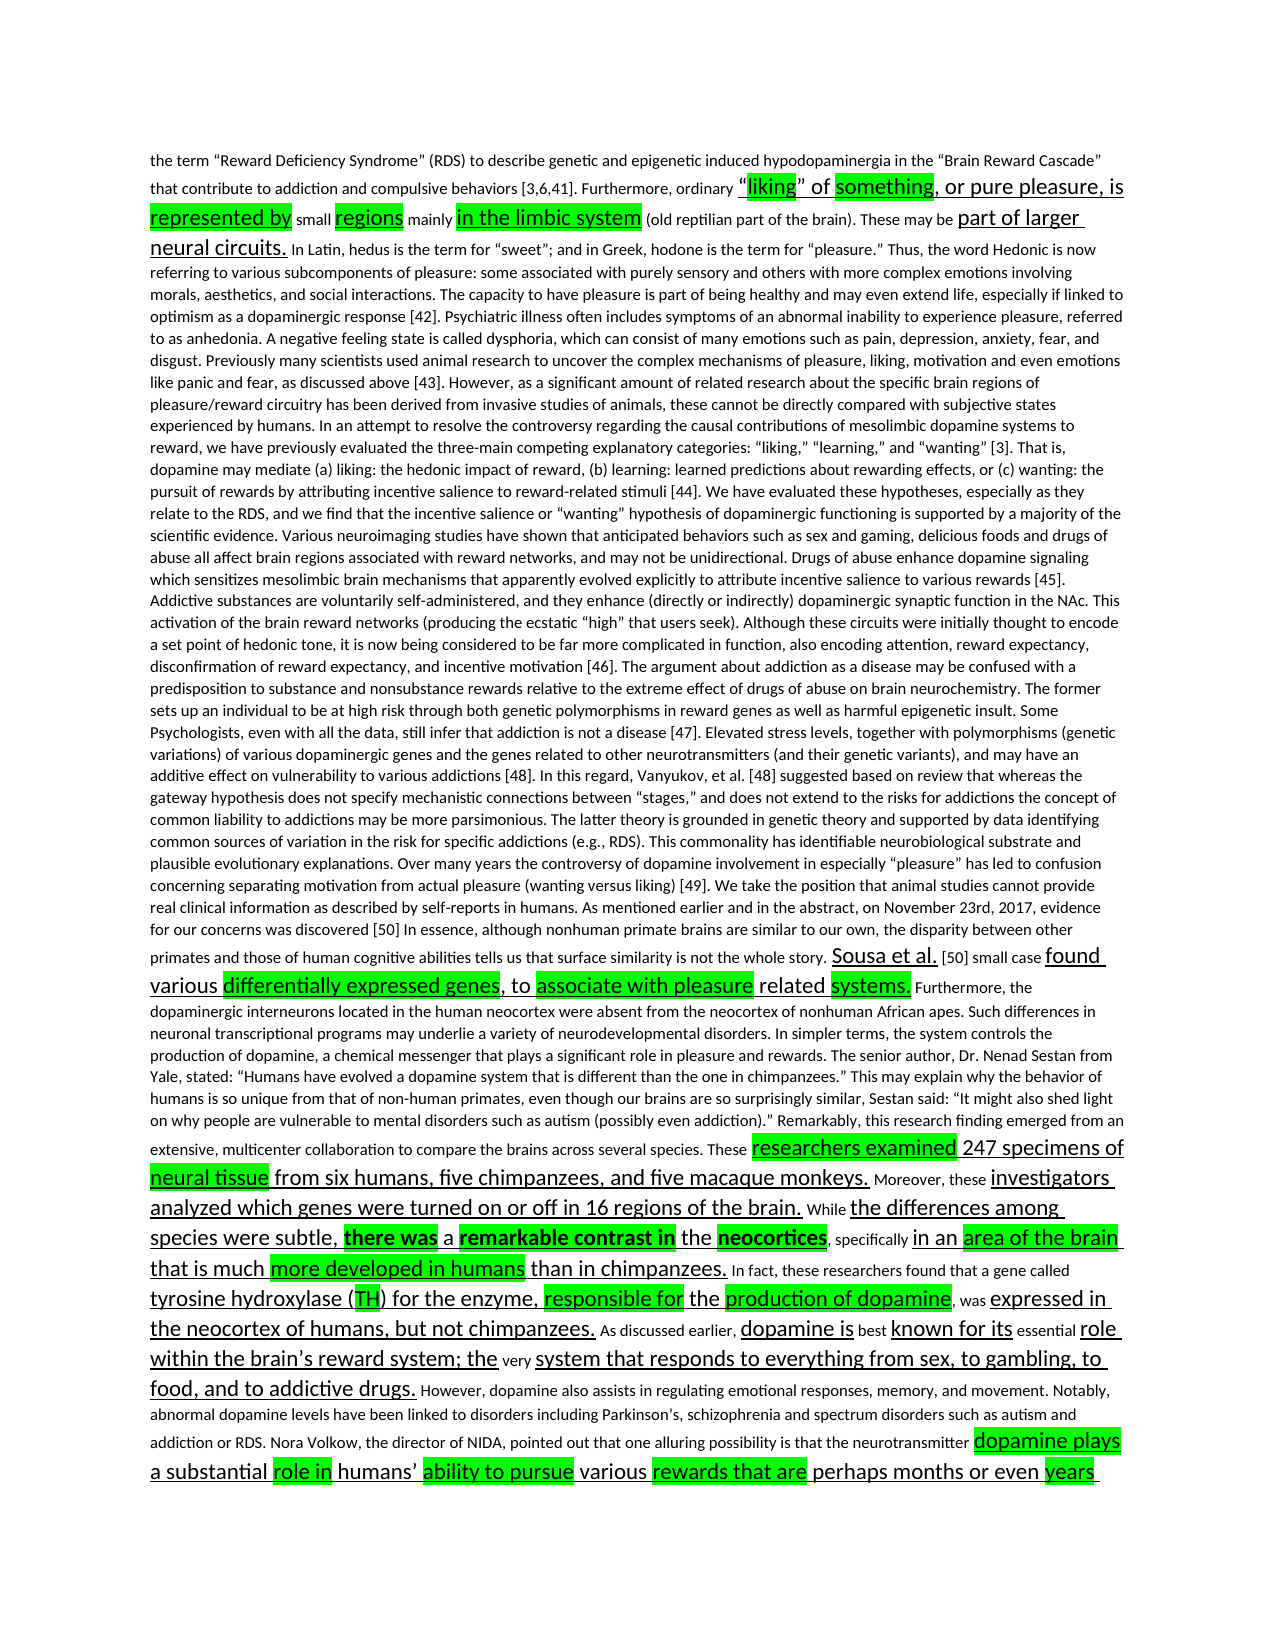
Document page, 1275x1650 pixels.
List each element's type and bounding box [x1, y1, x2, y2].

text [150, 150, 1125, 1485]
